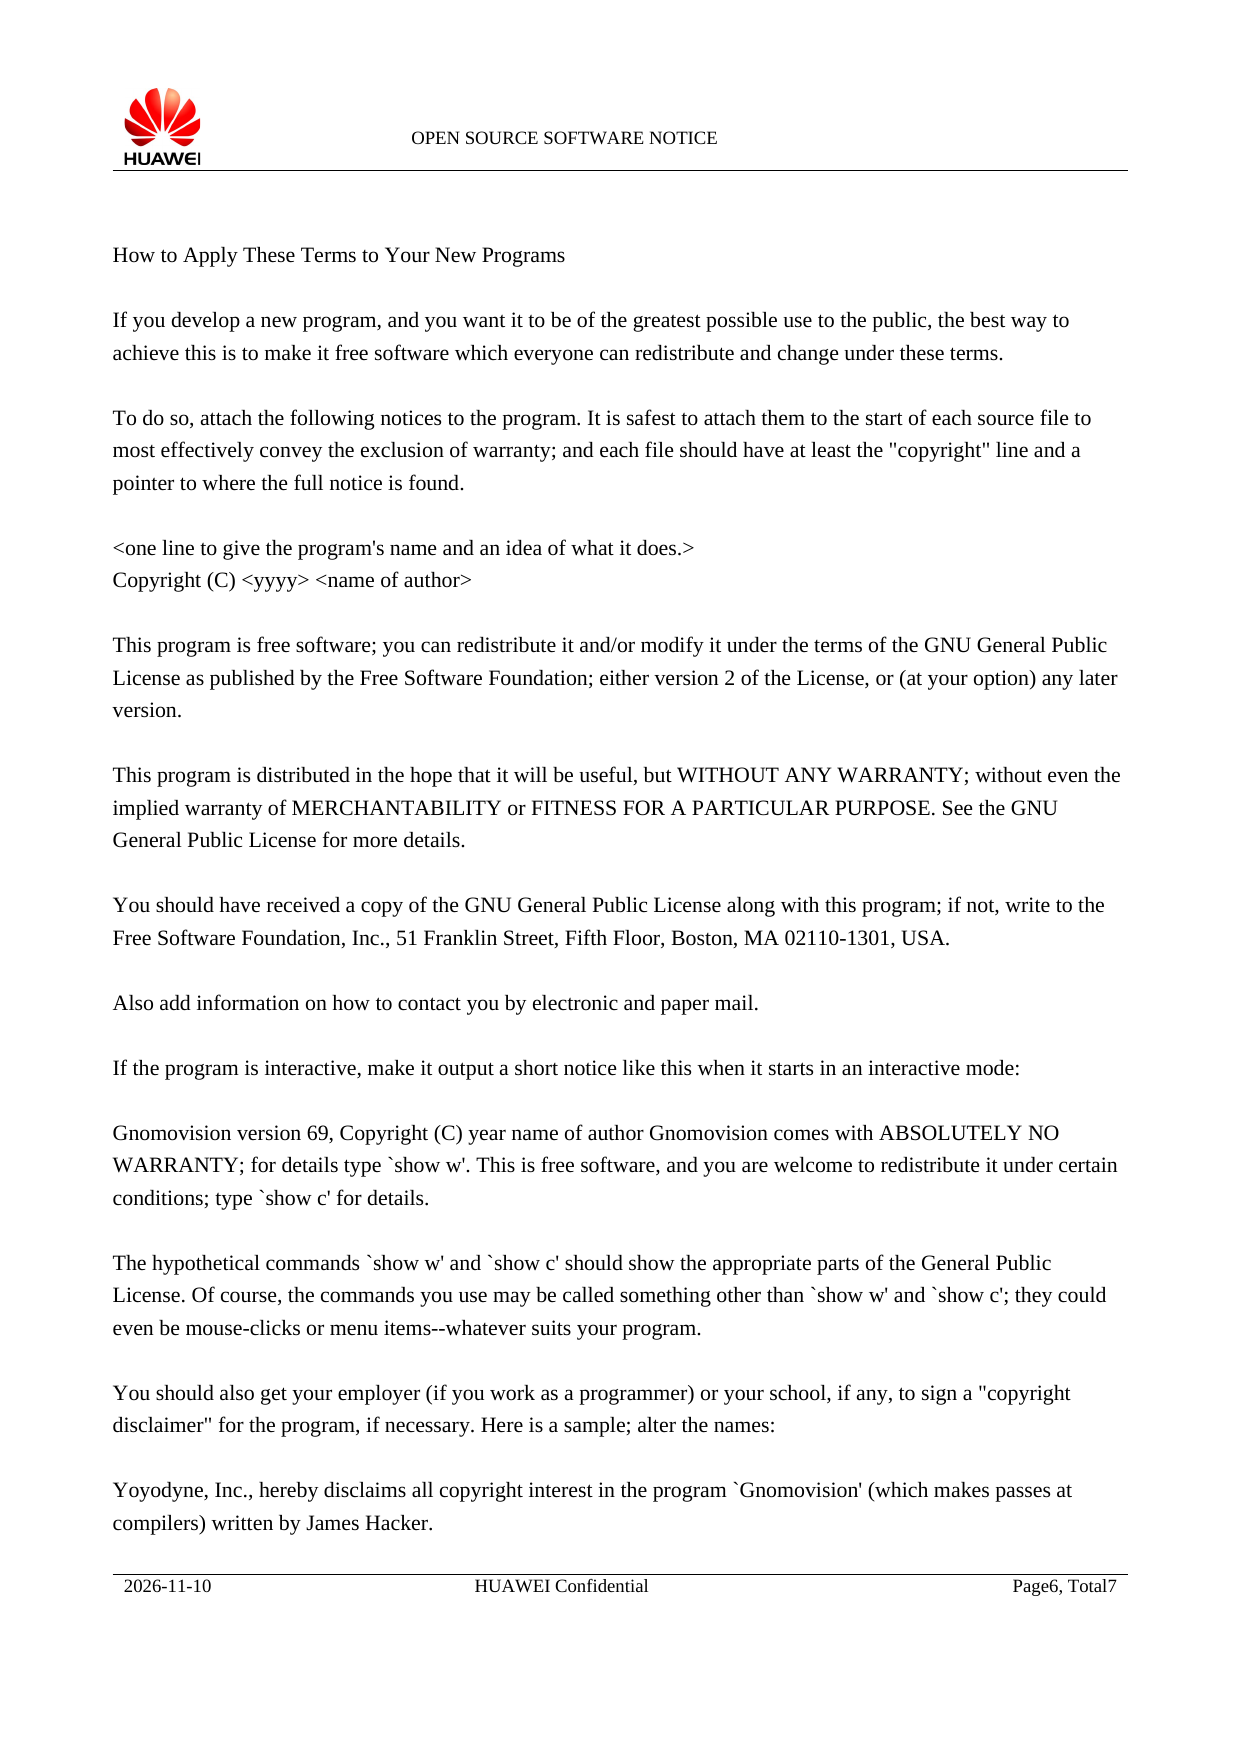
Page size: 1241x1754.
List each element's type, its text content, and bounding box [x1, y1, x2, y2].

picture [124, 88, 201, 165]
